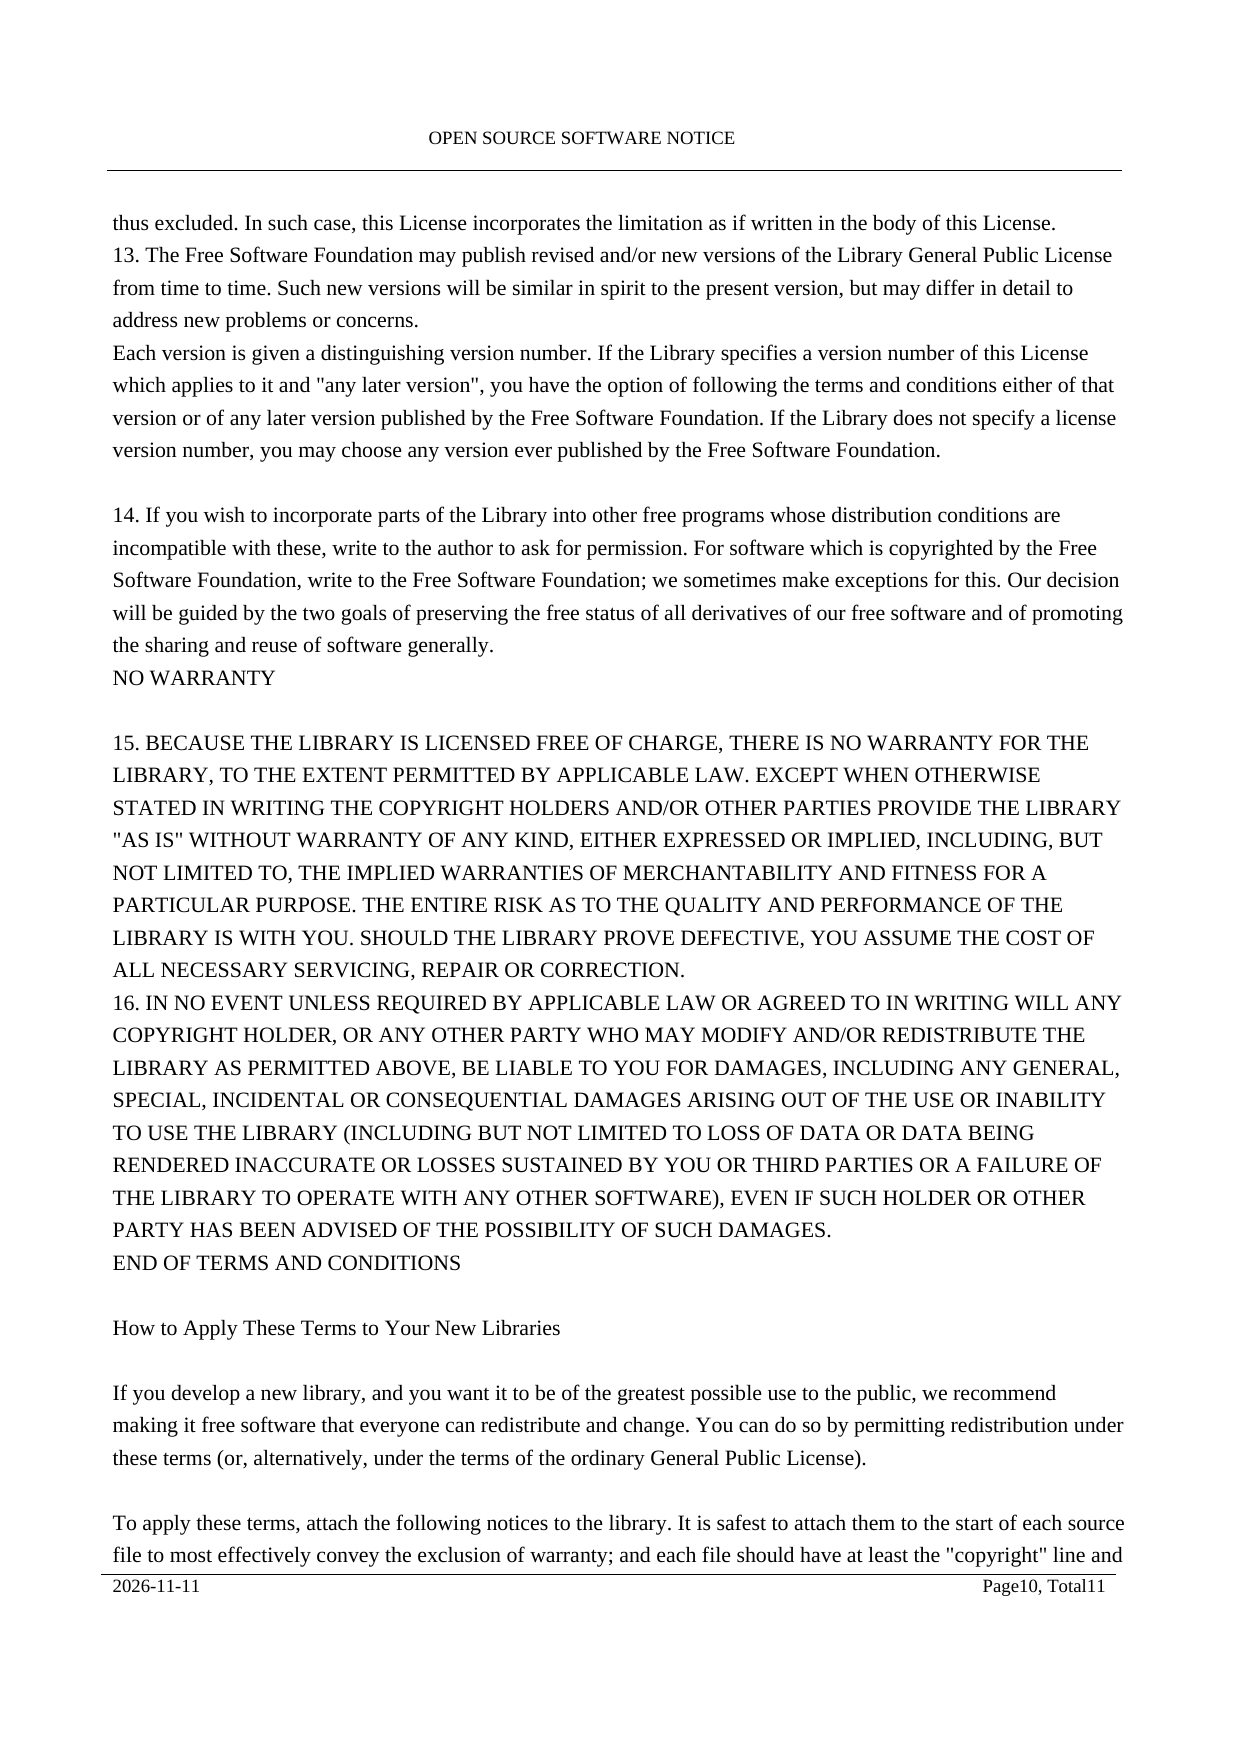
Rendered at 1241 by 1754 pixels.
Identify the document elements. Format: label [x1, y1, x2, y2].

text [112, 206, 1128, 1571]
